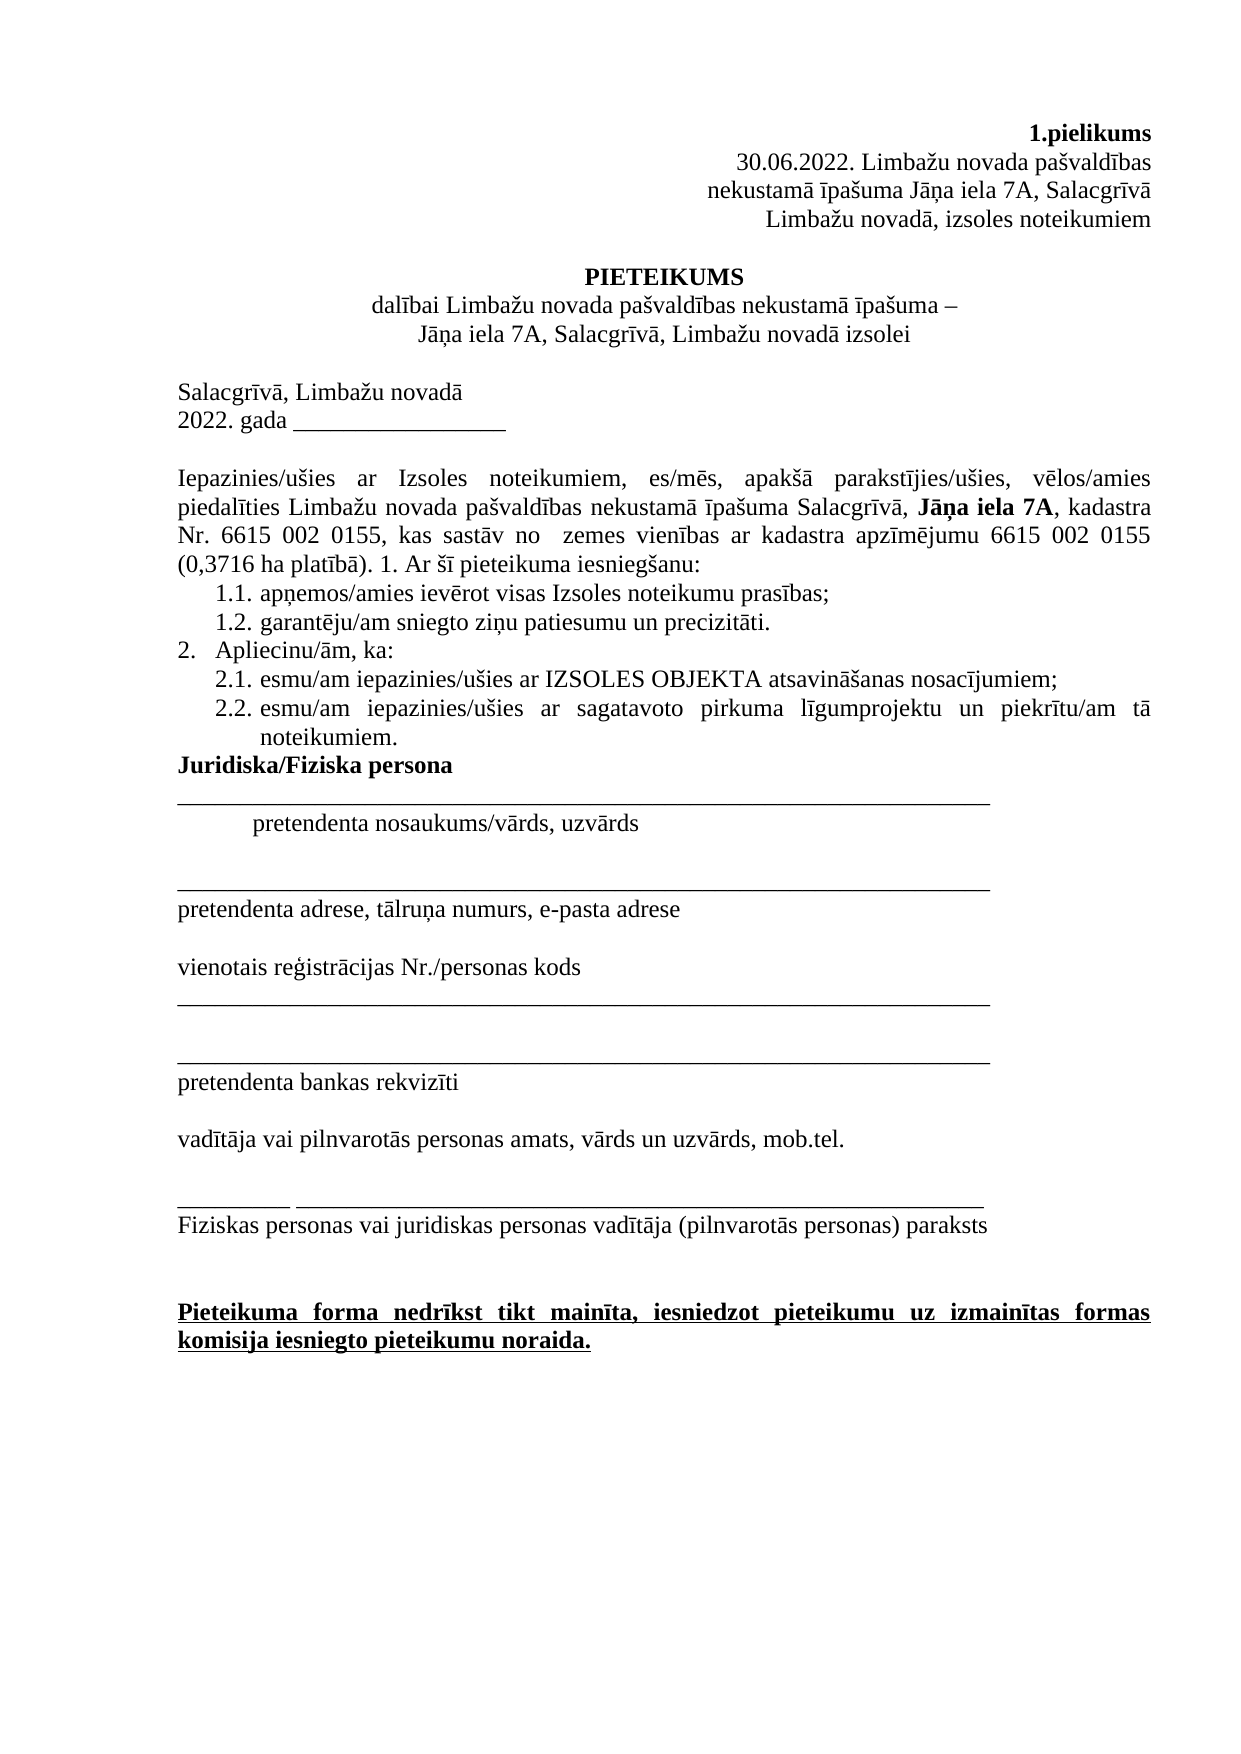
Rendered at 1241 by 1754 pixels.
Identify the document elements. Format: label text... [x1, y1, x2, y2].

text dalībai Limbažu novada pašvaldības nekustamā īpašuma – [177, 291, 1151, 319]
text pretendenta nosaukums/vārds, uzvārds [177, 808, 1151, 837]
text vadītāja vai pilnvarotās personas amats, vārds un uzvārds, mob.tel. [177, 1124, 1151, 1153]
text vienotais reģistrācijas Nr./personas kods _________________________________________________________________ [177, 952, 1151, 1009]
text Pieteikuma forma nedrīkst tikt mainīta, iesniedzot pieteikumu uz izmainītas formas komisija iesniegto pieteikumu noraida. [177, 1323, 1151, 1354]
text pretendenta adrese, tālruņa numurs, e-pasta adrese [177, 894, 1151, 923]
text Fiziskas personas vai juridiskas personas vadītāja (pilnvarotās personas) paraksts [177, 1211, 1151, 1239]
text Salacgrīvā, Limbažu novadā [177, 377, 1151, 406]
text Juridiska/Fiziska persona [177, 751, 1151, 779]
text Jāņa iela 7A, Salacgrīvā, Limbažu novadā izsolei [177, 319, 1151, 348]
text Limbažu novadā, izsoles noteikumiem [177, 204, 1151, 233]
text pretendenta bankas rekvizīti [177, 1067, 1151, 1096]
list esmu/am iepazinies/ušies ar IZSOLES OBJEKTA atsavināšanas nosacījumiem; [215, 664, 1151, 693]
text PIETEIKUMS [177, 262, 1151, 291]
text Iepazinies/ušies ar Izsoles noteikumiem, es/mēs, apakšā parakstījies/ušies, vēlos/amies piedalīties Limbažu novada pašvaldības nekustamā īpašuma Salacgrīvā, Jāņa iela 7A, kadastra Nr. 6615 002 0155, kas sastāv no zemes vienības ar kadastra apzīmējumu 6615 002 0155 (0,3716 ha platībā). 1. Ar šī pieteikuma iesniegšanu: [177, 463, 1151, 578]
text _________________________________________________________________ [177, 1038, 1151, 1067]
list Apliecinu/ām, ka: [177, 636, 1151, 664]
list garantēju/am sniegto ziņu patiesumu un precizitāti. [215, 607, 1151, 636]
list esmu/am iepazinies/ušies ar sagatavoto pirkuma līgumprojektu un piekrītu/am tā noteikumiem. [215, 693, 1151, 751]
text _________ _______________________________________________________ [177, 1182, 1151, 1211]
text 30.06.2022. Limbažu novada pašvaldības [177, 147, 1151, 176]
text 1.pielikums [177, 118, 1151, 147]
text _________________________________________________________________ [177, 866, 1151, 894]
text Pieteikuma forma nedrīkst tikt mainīta, iesniedzot pieteikumu uz izmainītas formas komisija iesniegto pieteikumu noraida. [177, 1297, 1151, 1322]
text 2022. gada _________________ [177, 406, 1151, 434]
list apņemos/amies ievērot visas Izsoles noteikumu prasības; [215, 578, 1151, 607]
text _________________________________________________________________ [177, 779, 1151, 808]
text nekustamā īpašuma Jāņa iela 7A, Salacgrīvā [177, 176, 1151, 204]
